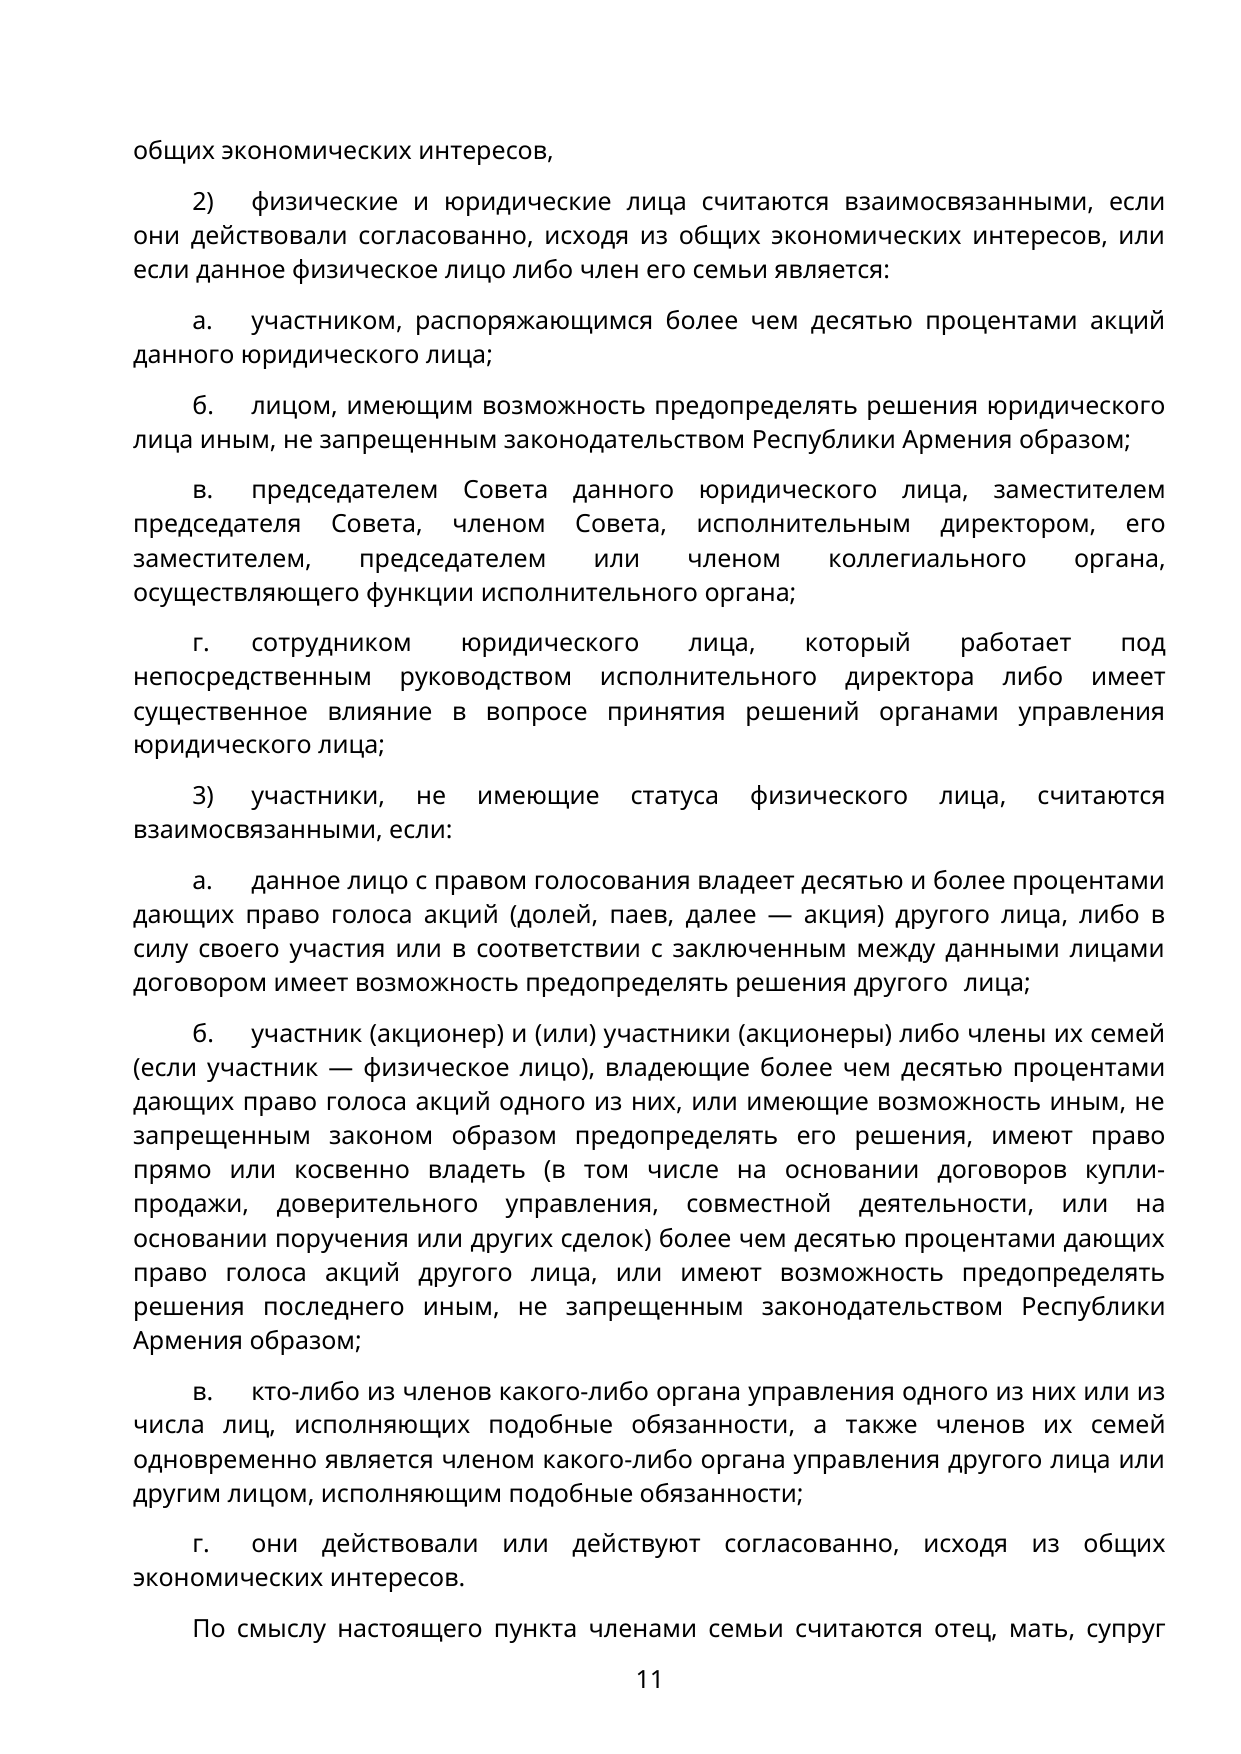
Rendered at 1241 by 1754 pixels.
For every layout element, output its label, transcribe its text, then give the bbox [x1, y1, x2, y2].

text в. кто-либо из членов какого-либо органа управления одного из них или из числа лиц, исполняющих подобные обязанности, а также членов их семей одновременно является членом какого-либо органа управления другого лица или другим лицом, исполняющим подобные обязанности; [133, 1373, 1166, 1509]
text б. лицом, имеющим возможность предопределять решения юридического лица иным, не запрещенным законодательством Республики Армения образом; [133, 387, 1166, 455]
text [133, 1611, 1166, 1645]
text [133, 133, 1166, 167]
text в. председателем Совета данного юридического лица, заместителем председателя Совета, членом Совета, исполнительным директором, его заместителем, председателем или членом коллегиального органа, осуществляющего функции исполнительного органа; [133, 472, 1166, 608]
text 2) физические и юридические лица считаются взаимосвязанными, если они действовали согласованно, исходя из общих экономических интересов, или если данное физическое лицо либо член его семьи является: [133, 184, 1166, 286]
text а. участником, распоряжающимся более чем десятью процентами акций данного юридического лица; [133, 302, 1166, 371]
text б. участник (акционер) и (или) участники (акционеры) либо члены их семей (если участник — физическое лицо), владеющие более чем десятью процентами дающих право голоса акций одного из них, или имеющие возможность иным, не запрещенным законом образом предопределять его решения, имеют право прямо или косвенно владеть (в том числе на основании договоров купли-продажи, доверительного управления, совместной деятельности, или на основании поручения или других сделок) более чем десятью процентами дающих право голоса акций другого лица, или имеют возможность предопределять решения последнего иным, не запрещенным законодательством Республики Армения образом; [133, 1016, 1166, 1356]
text г. они действовали или действуют согласованно, исходя из общих экономических интересов. [133, 1526, 1166, 1594]
text г. сотрудником юридического лица, который работает под непосредственным руководством исполнительного директора либо имеет существенное влияние в вопросе принятия решений органами управления юридического лица; [133, 625, 1166, 761]
text а. данное лицо с правом голосования владеет десятью и более процентами дающих право голоса акций (долей, паев, далее — акция) другого лица, либо в силу своего участия или в соответствии с заключенным между данными лицами договором имеет возможность предопределять решения другого лица; [133, 863, 1166, 999]
text 3) участники, не имеющие статуса физического лица, считаются взаимосвязанными, если: [133, 778, 1166, 846]
